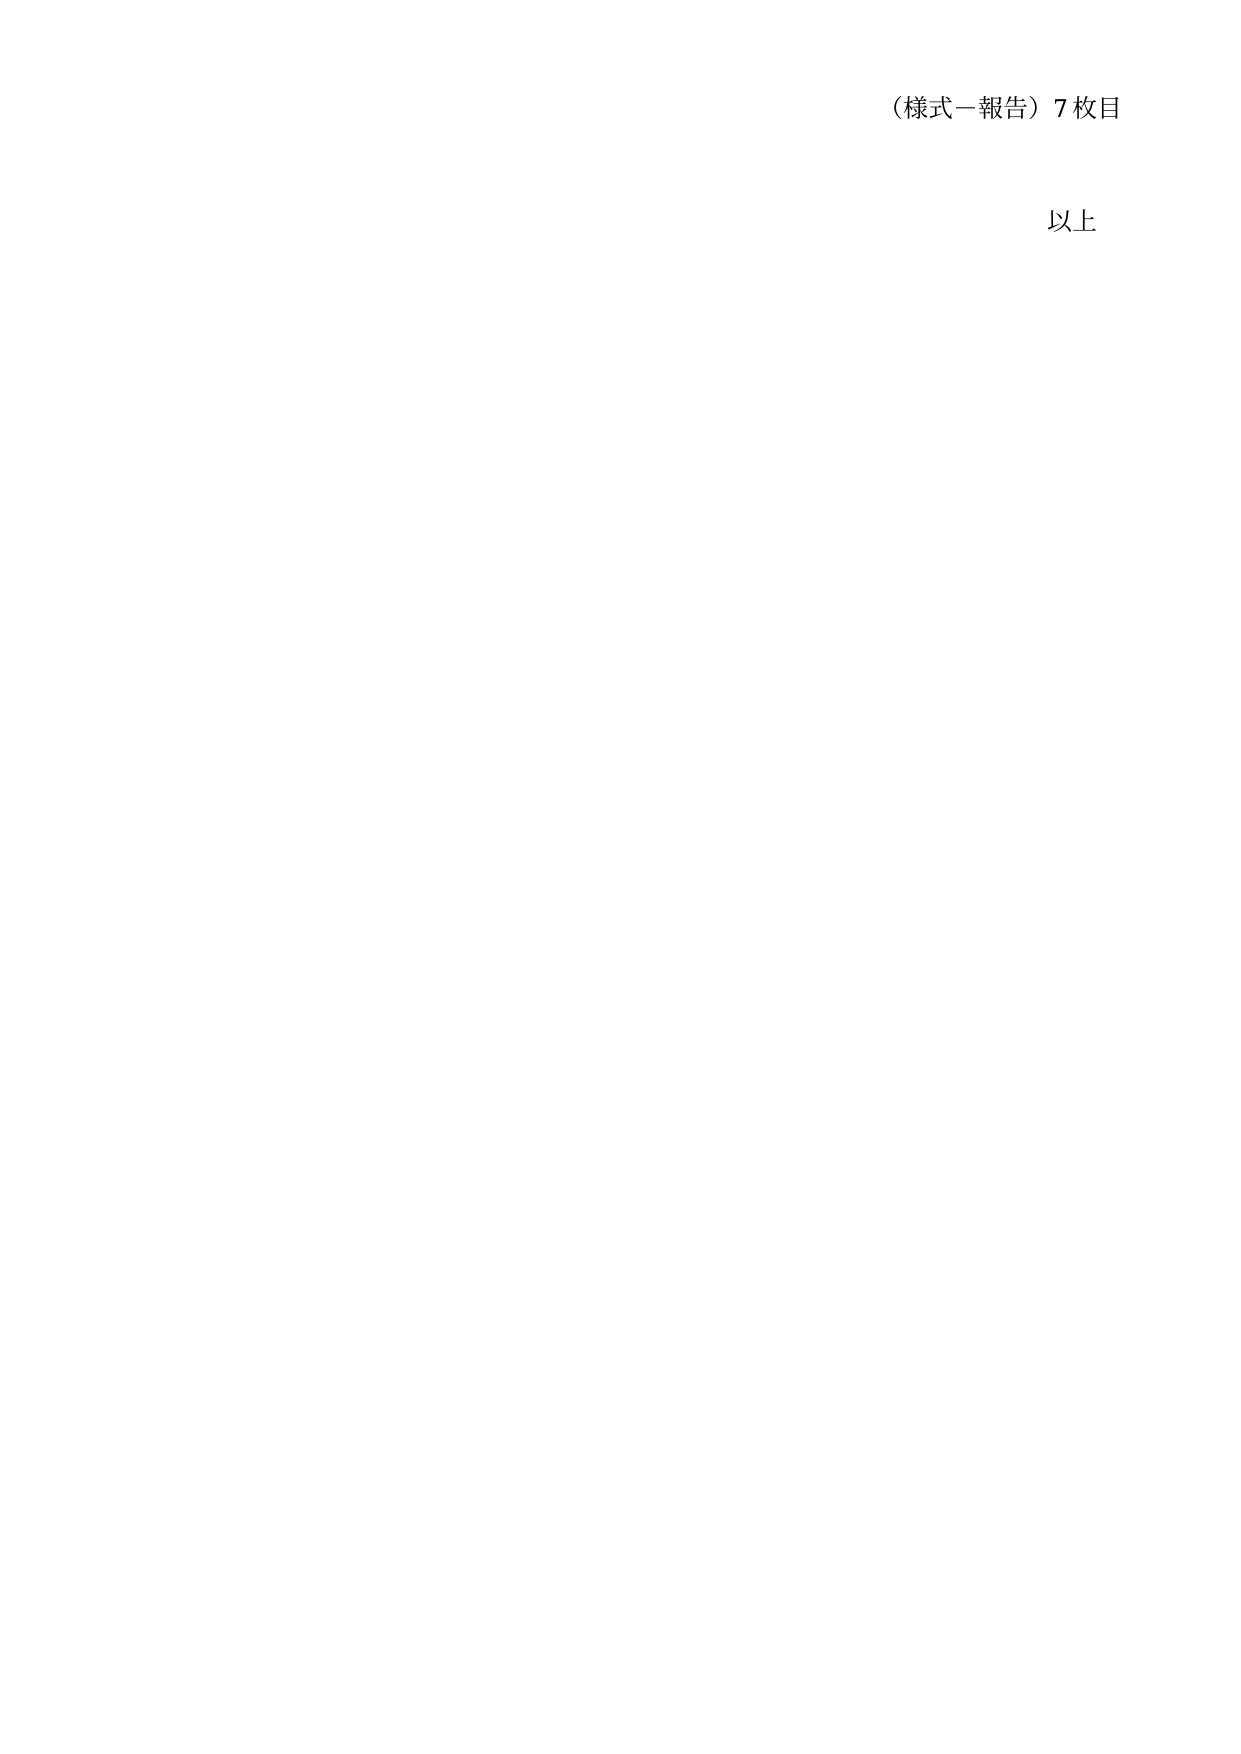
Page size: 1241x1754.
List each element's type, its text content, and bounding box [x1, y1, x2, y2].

text 以上 [177, 201, 1097, 239]
